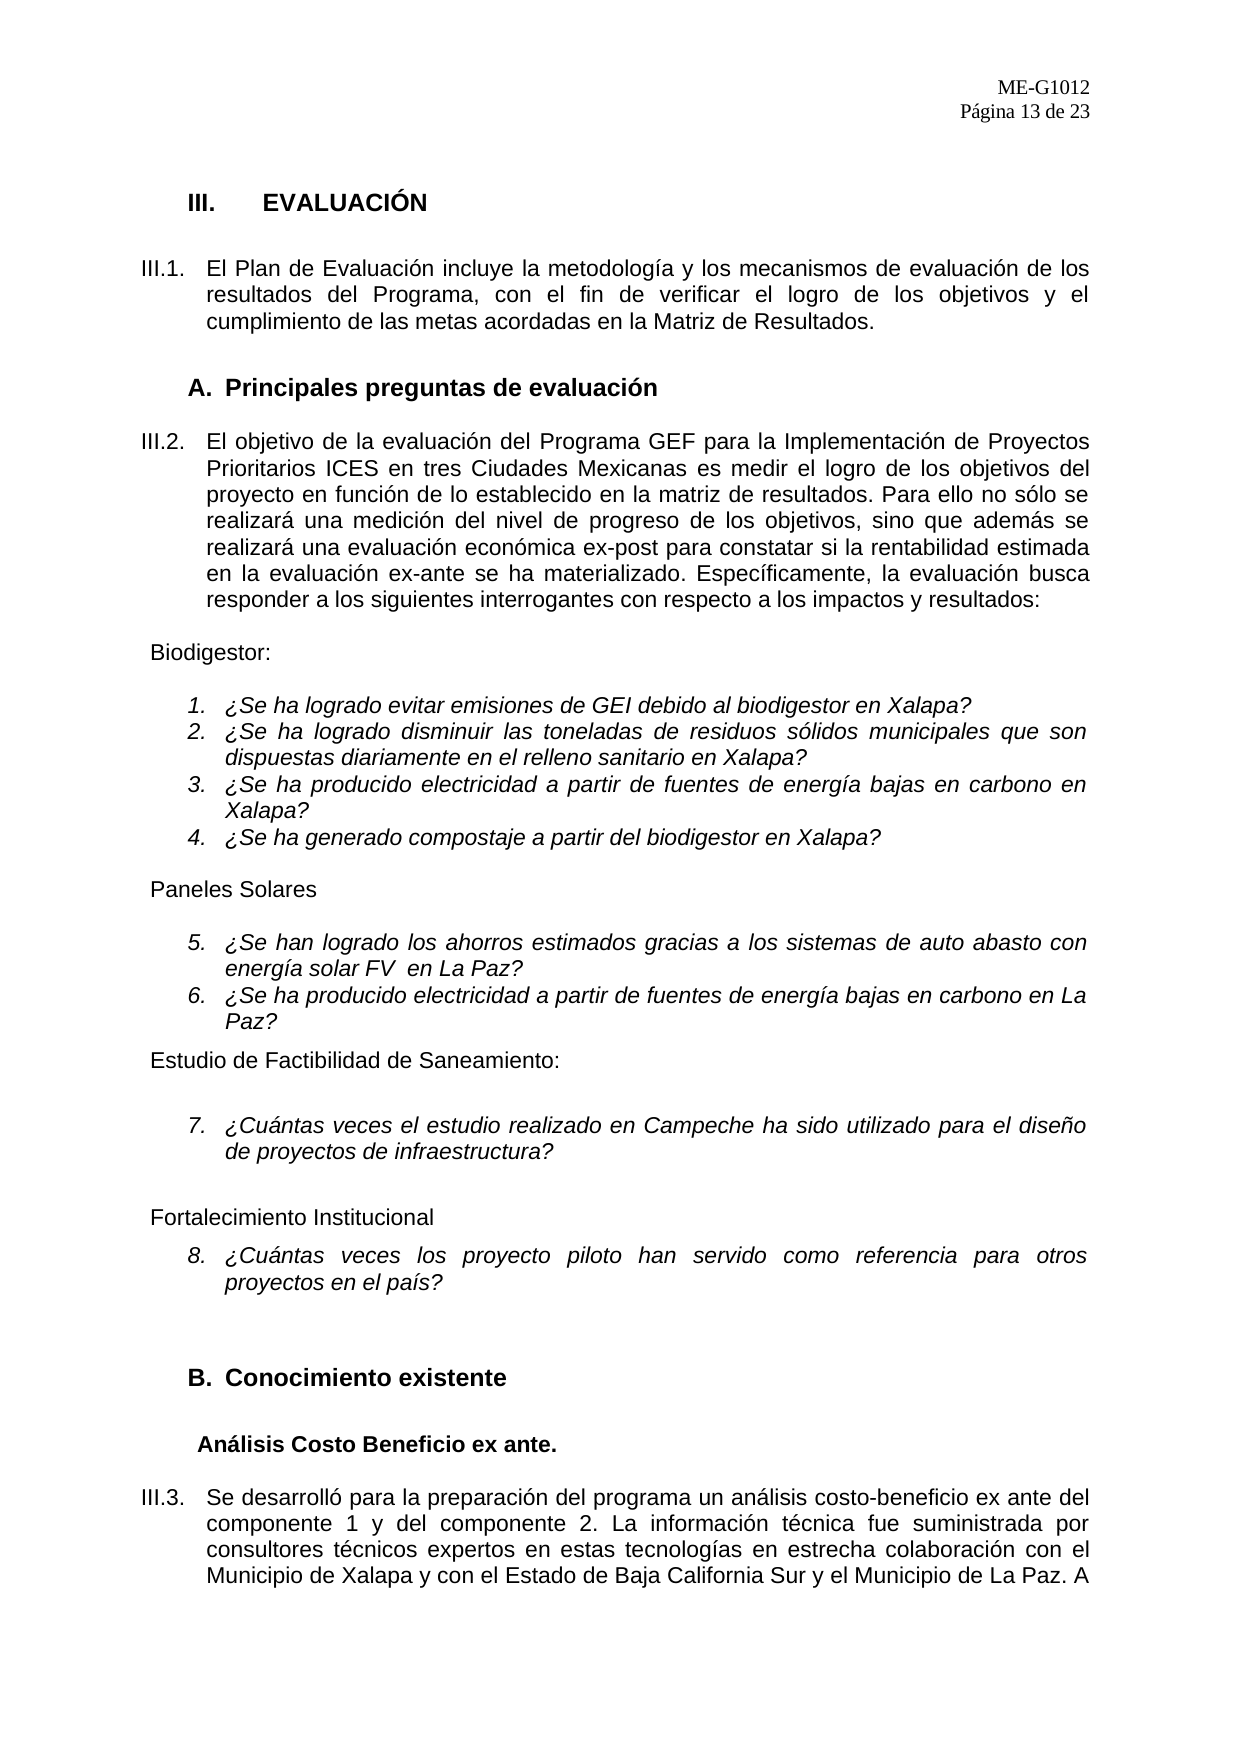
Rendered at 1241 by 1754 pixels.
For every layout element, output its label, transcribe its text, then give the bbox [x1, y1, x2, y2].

list ¿Se han logrado los ahorros estimados gracias a los sistemas de auto abasto con energía solar FV en La Paz? [187, 929, 1090, 982]
subtitle Conocimiento existente [187, 1363, 1090, 1392]
list El objetivo de la evaluación del Programa GEF para la Implementación de Proyectos Prioritarios ICES en tres Ciudades Mexicanas es medir el logro de los objetivos del proyecto en función de lo establecido en la matriz de resultados. Para ello no sólo se realizará una medición del nivel de progreso de los objetivos, sino que además se realizará una evaluación económica ex-post para constatar si la rentabilidad estimada en la evaluación ex-ante se ha materializado. Específicamente, la evaluación busca responder a los siguientes interrogantes con respecto a los impactos y resultados: [141, 428, 1090, 613]
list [141, 1483, 1090, 1589]
list Biodigestor: [150, 639, 1090, 665]
list El Plan de Evaluación incluye la metodología y los mecanismos de evaluación de los resultados del Programa, con el fin de verificar el logro de los objetivos y el cumplimiento de las metas acordadas en la Matriz de Resultados. [141, 255, 1090, 334]
list ¿Se ha logrado disminuir las toneladas de residuos sólidos municipales que son dispuestas diariamente en el relleno sanitario en Xalapa? [187, 718, 1090, 771]
list ¿Se ha producido electricidad a partir de fuentes de energía bajas en carbono en Xalapa? [187, 771, 1090, 823]
text Estudio de Factibilidad de Saneamiento: [150, 1047, 1090, 1073]
list Principales preguntas de evaluación [187, 373, 1090, 402]
list ¿Cuántas veces los proyecto piloto han servido como referencia para otros proyectos en el país? [187, 1242, 1090, 1295]
list Análisis Costo Beneficio ex ante. [197, 1431, 1090, 1457]
list Paneles Solares [150, 876, 1090, 902]
list ¿Cuántas veces el estudio realizado en Campeche ha sido utilizado para el diseño de proyectos de infraestructura? [187, 1112, 1090, 1165]
text Fortalecimiento Institucional [150, 1203, 1090, 1230]
list ¿Se ha logrado evitar emisiones de GEI debido al biodigestor en Xalapa? [187, 692, 1090, 718]
subtitle EVALUACIÓN [187, 187, 1090, 216]
list ¿Se ha producido electricidad a partir de fuentes de energía bajas en carbono en La Paz? [187, 982, 1090, 1034]
list ¿Se ha generado compostaje a partir del biodigestor en Xalapa? [187, 823, 1090, 850]
